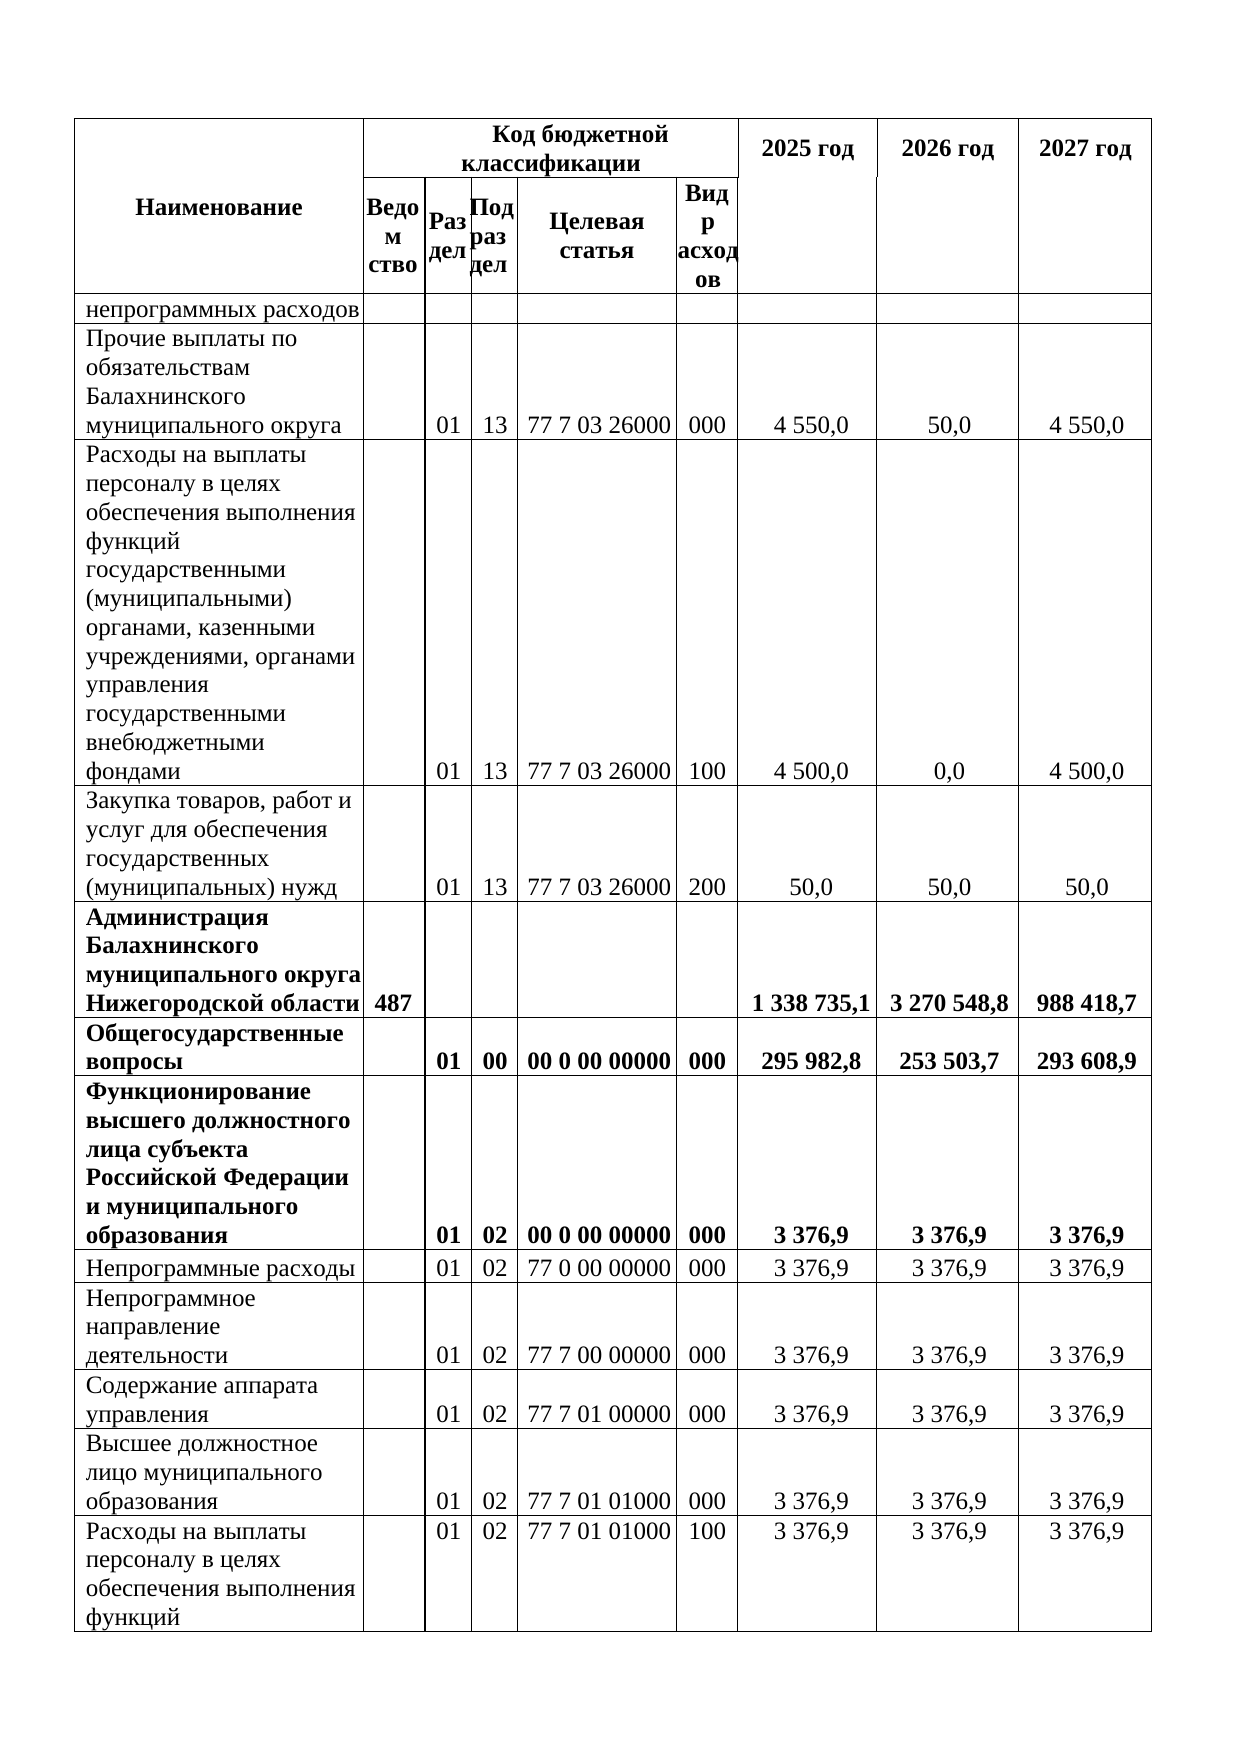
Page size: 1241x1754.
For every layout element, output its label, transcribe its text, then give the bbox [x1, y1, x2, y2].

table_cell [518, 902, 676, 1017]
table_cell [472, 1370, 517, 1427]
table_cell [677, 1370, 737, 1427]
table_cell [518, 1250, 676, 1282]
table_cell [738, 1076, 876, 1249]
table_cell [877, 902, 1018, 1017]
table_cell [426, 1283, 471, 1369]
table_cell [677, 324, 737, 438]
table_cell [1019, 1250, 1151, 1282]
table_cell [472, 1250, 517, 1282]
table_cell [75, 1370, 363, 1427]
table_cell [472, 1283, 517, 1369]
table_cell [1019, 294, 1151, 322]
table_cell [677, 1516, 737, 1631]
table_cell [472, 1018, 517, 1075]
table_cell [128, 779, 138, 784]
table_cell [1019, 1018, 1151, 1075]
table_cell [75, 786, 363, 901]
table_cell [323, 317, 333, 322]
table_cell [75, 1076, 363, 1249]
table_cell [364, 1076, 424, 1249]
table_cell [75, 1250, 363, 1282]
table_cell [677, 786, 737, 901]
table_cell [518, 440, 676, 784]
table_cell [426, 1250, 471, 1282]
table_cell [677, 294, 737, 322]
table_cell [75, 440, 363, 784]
table_cell [738, 177, 876, 293]
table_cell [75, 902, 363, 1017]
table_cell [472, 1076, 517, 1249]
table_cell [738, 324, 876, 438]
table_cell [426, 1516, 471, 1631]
table_cell [877, 177, 1018, 293]
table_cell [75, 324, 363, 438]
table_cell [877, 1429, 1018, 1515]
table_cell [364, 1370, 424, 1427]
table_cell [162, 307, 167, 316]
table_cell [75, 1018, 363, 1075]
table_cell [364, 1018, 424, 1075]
table_cell Ведом ство [364, 178, 424, 293]
table_cell Вид расходов [677, 178, 737, 293]
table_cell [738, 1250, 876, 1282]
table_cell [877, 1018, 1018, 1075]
table_cell Целевая статья [518, 178, 676, 293]
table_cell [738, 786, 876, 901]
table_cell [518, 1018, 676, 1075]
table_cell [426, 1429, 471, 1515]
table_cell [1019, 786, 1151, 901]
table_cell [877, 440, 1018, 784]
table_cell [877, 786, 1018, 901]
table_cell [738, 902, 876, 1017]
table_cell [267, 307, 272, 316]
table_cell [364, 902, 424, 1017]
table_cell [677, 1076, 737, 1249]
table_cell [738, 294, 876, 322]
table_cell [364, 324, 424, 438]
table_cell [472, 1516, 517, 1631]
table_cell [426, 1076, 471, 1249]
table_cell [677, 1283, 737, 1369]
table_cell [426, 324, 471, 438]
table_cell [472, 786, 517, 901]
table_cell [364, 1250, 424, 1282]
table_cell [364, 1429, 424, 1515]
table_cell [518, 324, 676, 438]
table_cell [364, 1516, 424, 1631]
table_header 2026 год [878, 119, 1018, 177]
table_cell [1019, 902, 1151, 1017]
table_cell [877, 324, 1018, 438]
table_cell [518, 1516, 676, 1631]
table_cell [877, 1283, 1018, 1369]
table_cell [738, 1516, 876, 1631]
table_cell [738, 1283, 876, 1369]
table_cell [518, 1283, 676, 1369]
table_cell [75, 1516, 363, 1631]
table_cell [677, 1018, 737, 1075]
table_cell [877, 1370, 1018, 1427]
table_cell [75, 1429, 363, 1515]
table_header 2027 год [1019, 119, 1151, 177]
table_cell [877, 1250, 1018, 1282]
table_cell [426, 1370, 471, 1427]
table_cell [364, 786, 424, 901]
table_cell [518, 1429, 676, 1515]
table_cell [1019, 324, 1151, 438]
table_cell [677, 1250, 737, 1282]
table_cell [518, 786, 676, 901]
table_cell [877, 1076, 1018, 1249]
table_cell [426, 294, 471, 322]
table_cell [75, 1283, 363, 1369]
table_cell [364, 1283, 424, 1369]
table_cell Раз дел [426, 178, 471, 293]
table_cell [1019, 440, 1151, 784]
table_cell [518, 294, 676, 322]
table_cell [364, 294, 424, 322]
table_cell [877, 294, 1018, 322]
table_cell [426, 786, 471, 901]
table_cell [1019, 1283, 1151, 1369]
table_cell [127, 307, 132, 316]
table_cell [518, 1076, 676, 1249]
table_header Код бюджетной классификации [364, 119, 738, 177]
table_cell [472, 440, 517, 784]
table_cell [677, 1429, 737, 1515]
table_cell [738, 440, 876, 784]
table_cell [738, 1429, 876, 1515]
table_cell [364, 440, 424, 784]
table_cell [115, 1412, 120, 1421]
table_cell [1019, 177, 1151, 293]
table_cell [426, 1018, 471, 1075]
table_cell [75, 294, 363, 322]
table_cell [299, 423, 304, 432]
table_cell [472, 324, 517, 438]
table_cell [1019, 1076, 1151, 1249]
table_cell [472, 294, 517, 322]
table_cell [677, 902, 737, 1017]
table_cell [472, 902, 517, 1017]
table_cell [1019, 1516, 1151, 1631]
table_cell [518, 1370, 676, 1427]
table_cell Под раз дел [472, 178, 517, 293]
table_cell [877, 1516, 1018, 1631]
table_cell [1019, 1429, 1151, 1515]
table_header Наименование [75, 119, 363, 293]
table_header 2025 год [739, 119, 877, 177]
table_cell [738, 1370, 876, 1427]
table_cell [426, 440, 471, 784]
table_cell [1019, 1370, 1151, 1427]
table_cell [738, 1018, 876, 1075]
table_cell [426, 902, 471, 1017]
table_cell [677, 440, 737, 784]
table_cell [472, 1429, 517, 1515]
